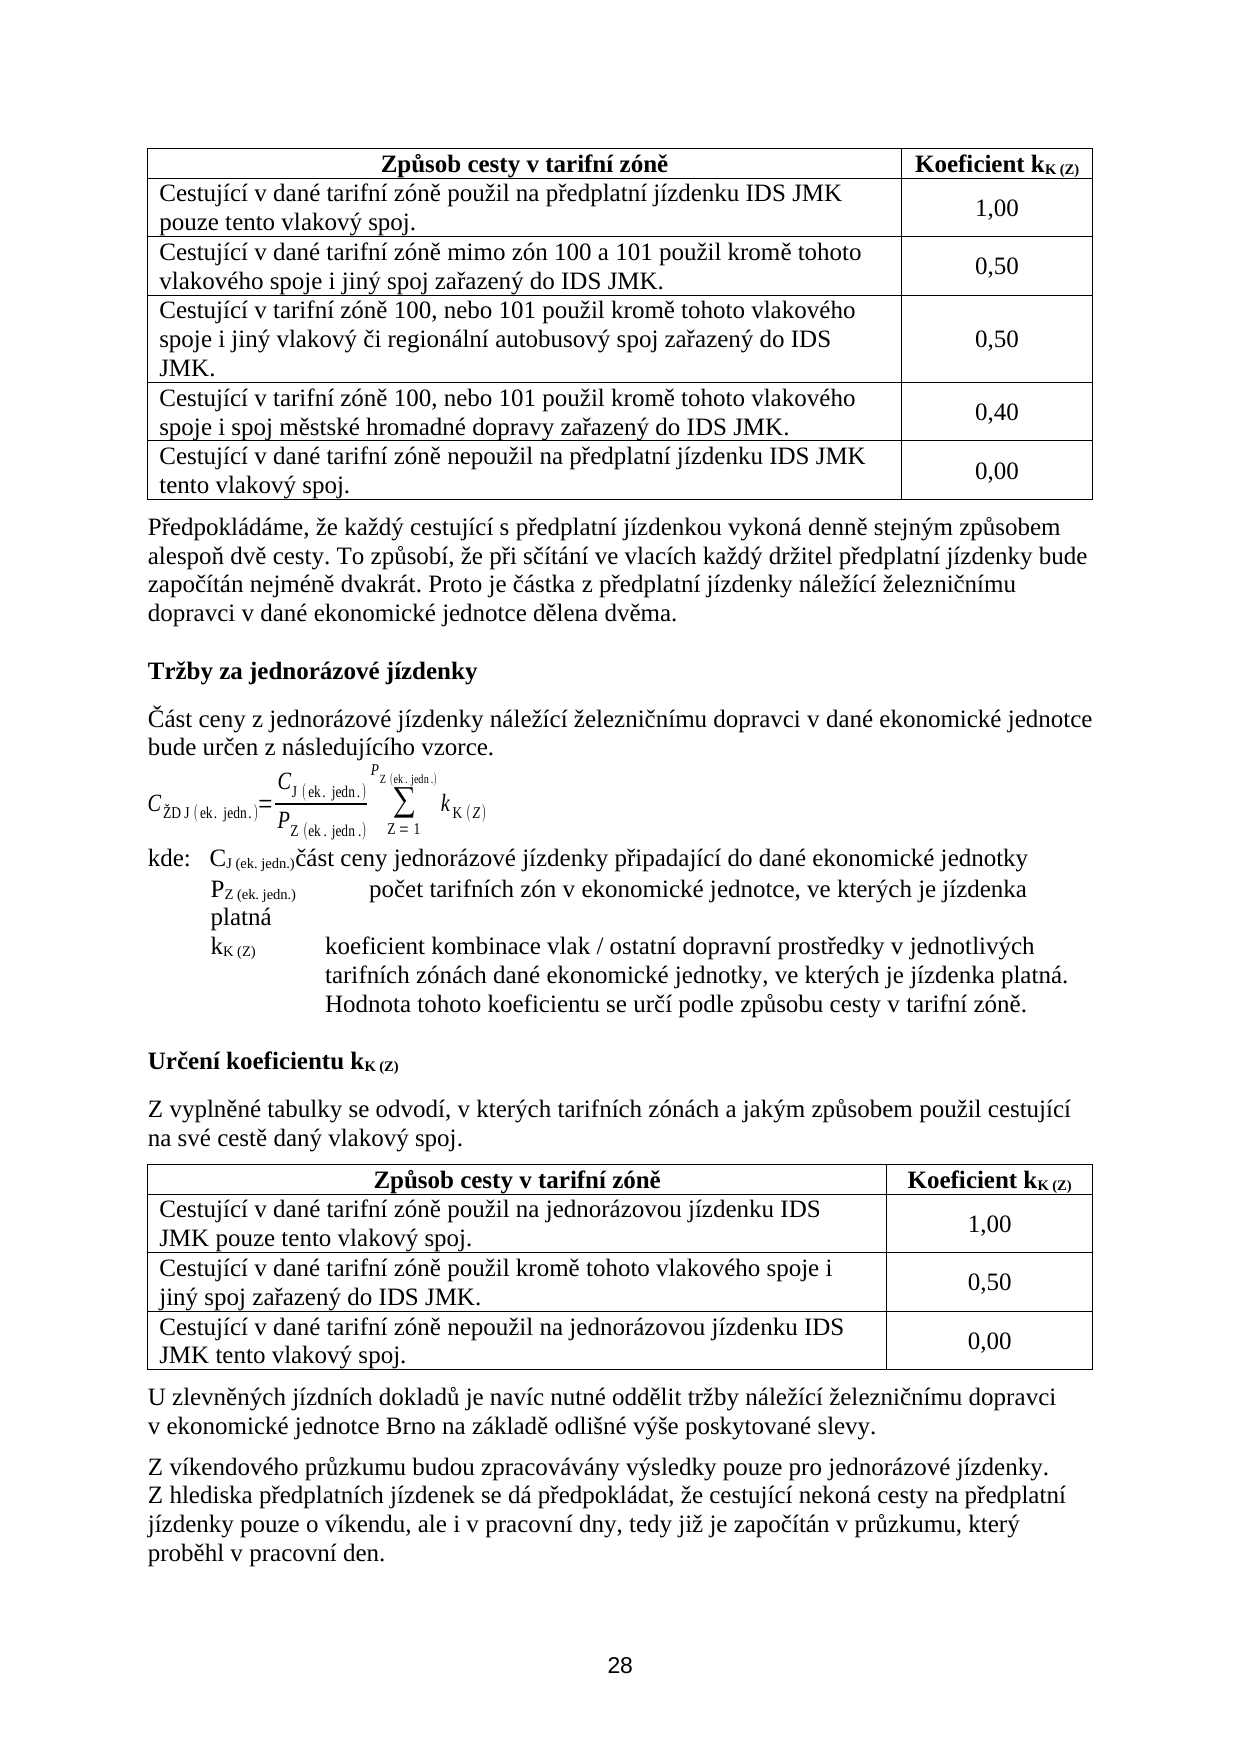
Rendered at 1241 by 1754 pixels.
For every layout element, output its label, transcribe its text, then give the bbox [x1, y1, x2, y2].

table_cell Cestující v dané tarifní zóně mimo zón 101 použil kromě tohoto vlakového spoje i jiný spoj zařazený do IDS JMK. [148, 237, 901, 294]
text kde: CJ (ek. jedn.) část ceny jednorázové jízdenky připadající do dané ekonomické jednotky [148, 843, 1092, 872]
text kK (Z) koeficient kombinace vlak / ostatní dopravní prostředky v jednotlivých tarifních zónách dané ekonomické jednotky, ve kterých je jízdenka platná. Hodnota tohoto koeficientu se určí podle způsobu cesty v tarifní zóně. [210, 931, 1092, 1017]
text Část ceny z jednorázové jízdenky náležící železničnímu dopravci v dané ekonomické jednotce bude určen z následujícího vzorce. [148, 704, 1092, 761]
table_cell 0,00 [887, 1312, 1092, 1369]
table_cell 1,00 [887, 1195, 1092, 1252]
text U zlevněných jízdních dokladů je navíc nutné oddělit tržby náležící železničnímu dopravci v ekonomické jednotce Brno na základě odlišné výše poskytované slevy. [148, 1382, 1092, 1439]
table_cell 0,50 [902, 296, 1092, 382]
text Z vyplněné tabulky se odvodí, v kterých tarifních zónách a jakým způsobem použil cestující na své cestě daný vlakový spoj. [148, 1094, 1092, 1152]
table_header Koeficient kK (Z) [887, 1165, 1092, 1193]
table_header Koeficient kK (Z) [902, 149, 1092, 177]
text Předpokládáme, že každý cestující s předplatní jízdenkou vykoná denně stejným způsobem alespoň dvě cesty. To způsobí, že při sčítání ve vlacích každý držitel předplatní jízdenky bude započítán nejméně dvakrát. Proto je částka z předplatní jízdenky náležící železničnímu dopravci v dané ekonomické jednotce dělena dvěma. [148, 512, 1092, 627]
table_cell Cestující v dané tarifní zóně použil na jednorázovou jízdenku IDS JMK pouze tento vlakový spoj. [148, 1195, 886, 1252]
table_header Způsob cesty v tarifní zóně [148, 149, 901, 177]
text PZ (ek. jedn.) počet tarifních zón v ekonomické jednotce, ve kterých je jízdenka platná [210, 874, 1092, 931]
table_cell 0,40 [902, 383, 1092, 440]
table_cell Cestující v dané tarifní zóně použil kromě tohoto vlakového spoje i jiný spoj zařazený do IDS JMK. [148, 1253, 886, 1311]
table_header Způsob cesty v tarifní zóně [148, 1165, 886, 1193]
table_cell 1,00 [902, 179, 1092, 236]
table_cell 0,50 [887, 1253, 1092, 1311]
table_cell 0,00 [902, 441, 1092, 499]
text Z víkendového průzkumu budou zpracovávány výsledky pouze pro jednorázové jízdenky. Z hlediska předplatních jízdenek se dá předpokládat, že cestující nekoná cesty na předplatní jízdenky pouze o víkendu, ale i v pracovní dny, tedy již je započítán v průzkumu, který proběhl v pracovní den. [148, 1452, 1092, 1567]
table_cell Cestující v tarifní zóně 100, nebo 101 použil kromě tohoto vlakového spoje i spoj městské hromadné dopravy zařazený do IDS JMK. [148, 383, 901, 440]
table_cell Cestující v dané tarifní zóně použil na předplatní jízdenku IDS JMK pouze tento vlakový spoj. [148, 179, 901, 236]
text Tržby za jednorázové jízdenky [148, 656, 1092, 684]
text Určení koeficientu kK (Z) [148, 1046, 1092, 1075]
table_cell Cestující v tarifní zóně 100, nebo 101 použil kromě tohoto vlakového spoje i jiný vlakový či regionální autobusový spoj zařazený do IDS JMK. [148, 296, 901, 382]
table_cell Cestující v dané tarifní zóně nepoužil na jednorázovou jízdenku IDS JMK tento vlakový spoj. [148, 1312, 886, 1369]
table_cell 0,50 [902, 237, 1092, 294]
table_cell Cestující v dané tarifní zóně nepoužil na předplatní jízdenku IDS JMK tento vlakový spoj. [148, 441, 901, 499]
